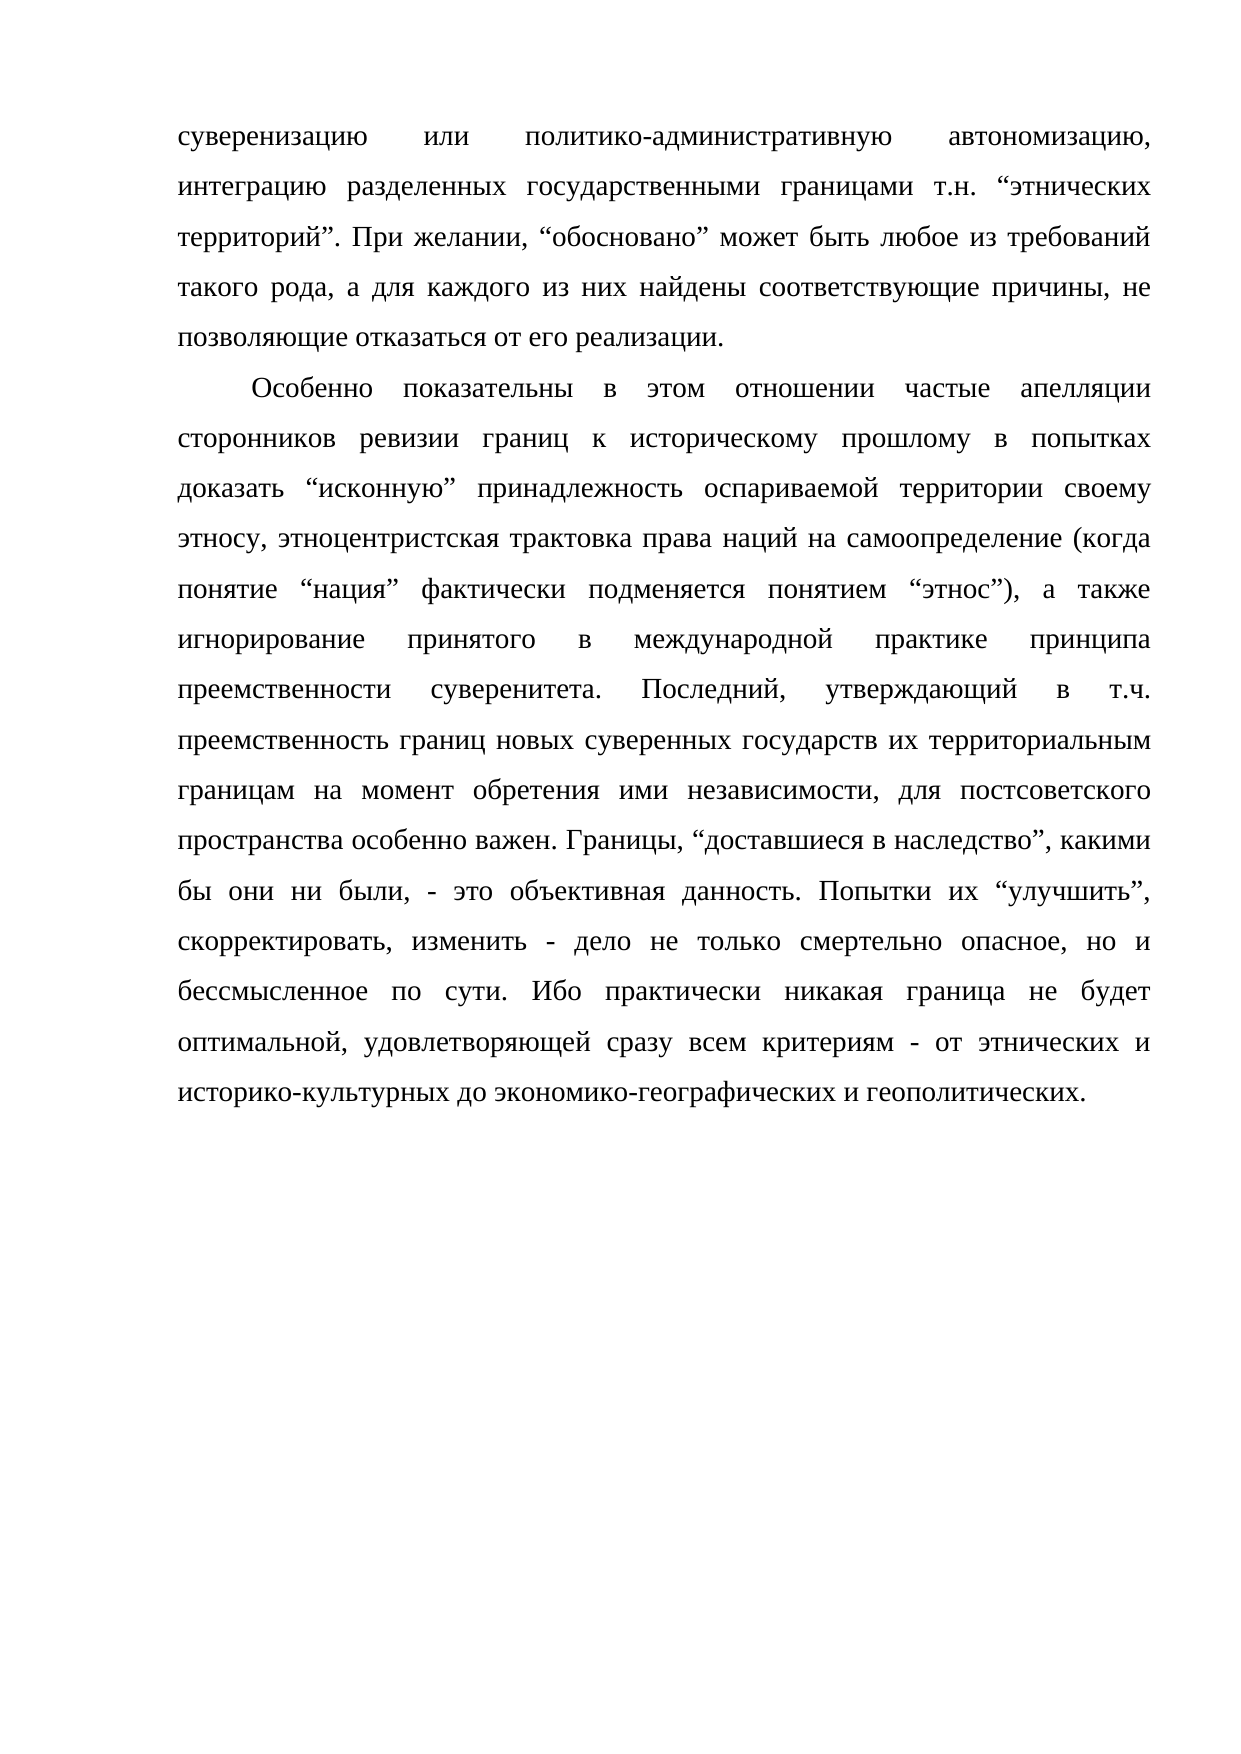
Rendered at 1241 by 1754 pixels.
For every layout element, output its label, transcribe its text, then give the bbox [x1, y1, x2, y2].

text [177, 118, 1152, 353]
text Особенно показательны в этом отношении частые апелляции сторонников ревизии границ к историческому прошлому в попытках доказать “исконную” принадлежность оспариваемой территории своему этносу, этноцентристская трактовка права наций на самоопределение (когда понятие “нация” фактически подменяется понятием “этнос”), а также игнорирование принятого в международной практике принципа преемственности суверенитета. Последний, утверждающий в т.ч. преемственность границ новых суверенных государств их территориальным границам на момент обретения ими независимости, для постсоветского пространства особенно важен. Границы, “доставшиеся в наследство”, какими бы они ни были, - это объективная данность. Попытки их “улучшить”, скорректировать, изменить - дело не только смертельно опасное, но и бессмысленное по сути. Ибо практически никакая граница не будет оптимальной, удовлетворяющей сразу всем критериям - от этнических и историко-культурных до экономико-географических и геополитических. [177, 370, 1152, 1108]
